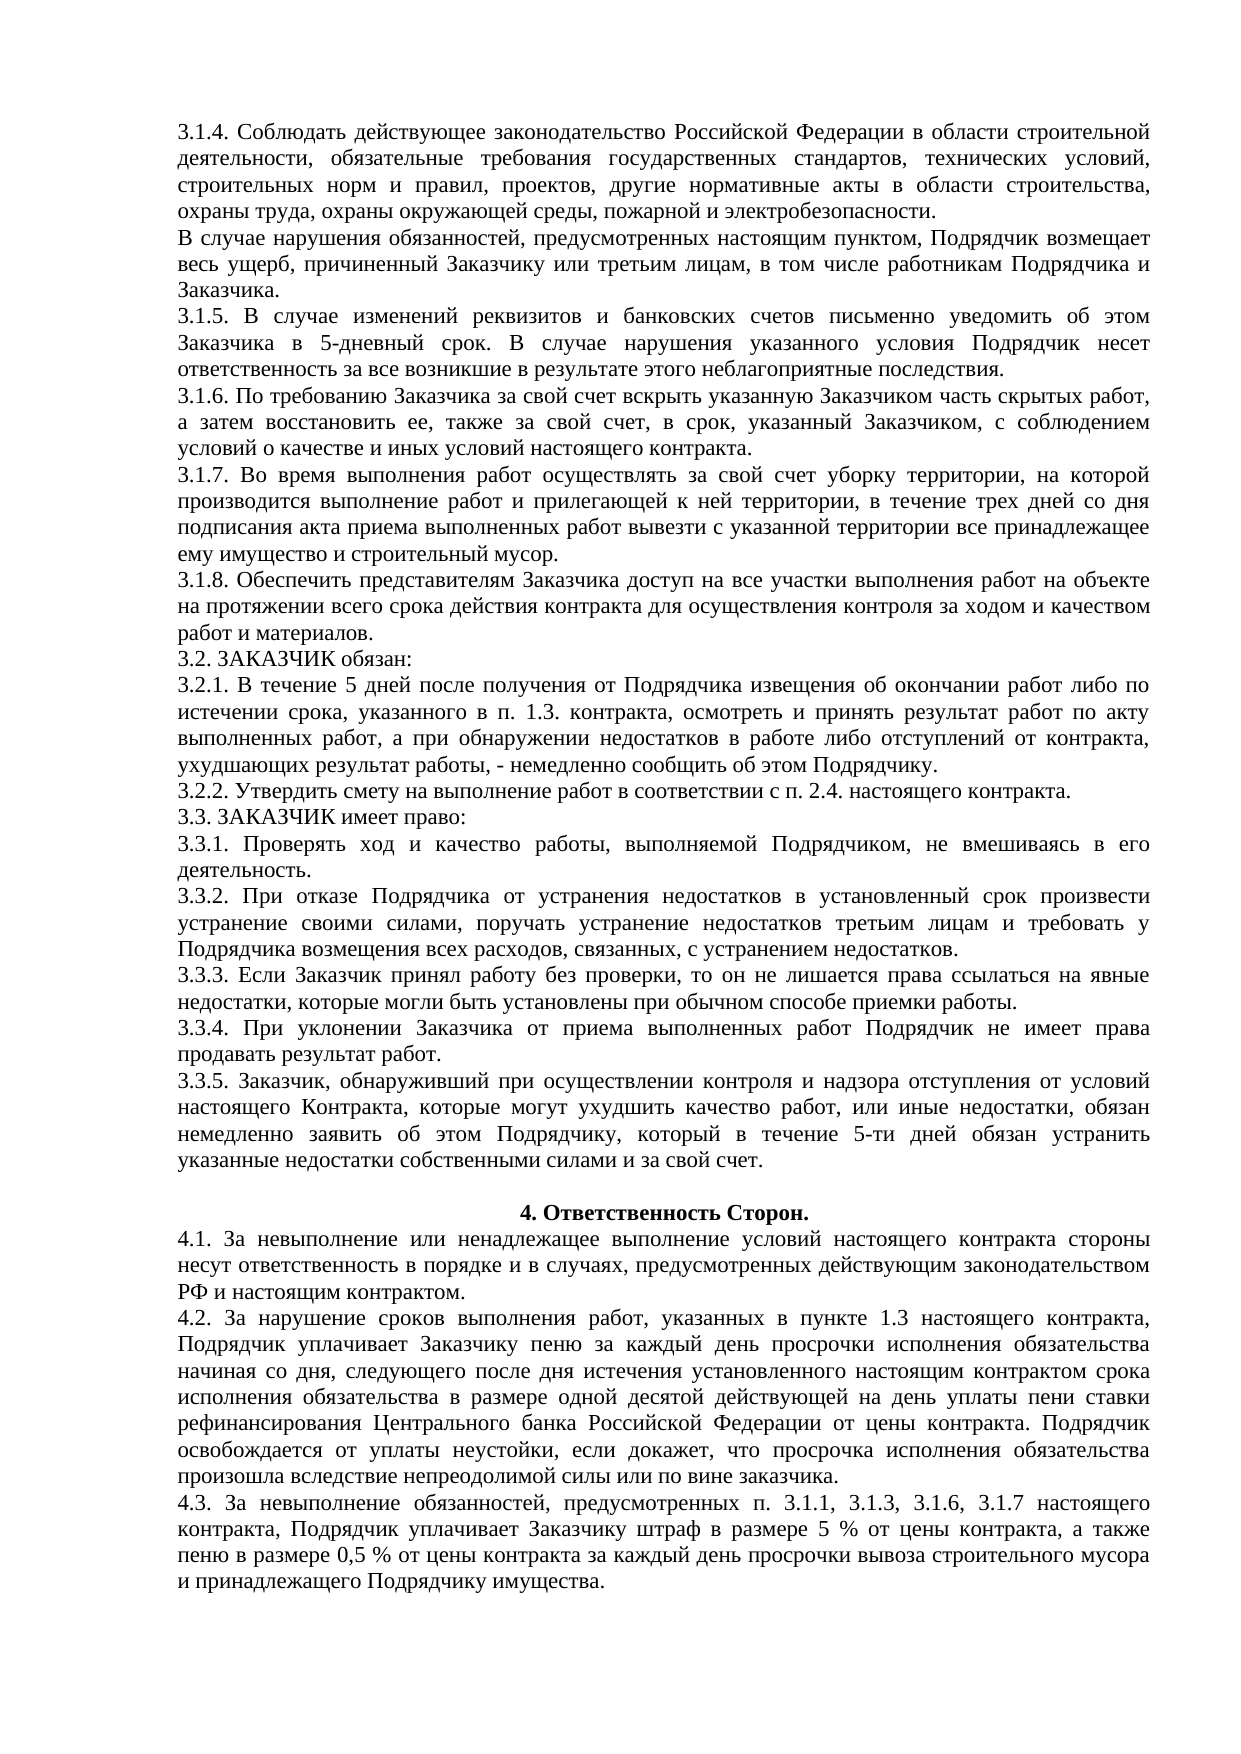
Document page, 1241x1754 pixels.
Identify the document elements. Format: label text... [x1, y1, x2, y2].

text 3.1.4. Соблюдать действующее законодательство Российской Федерации в области строительной деятельности, обязательные требования государственных стандартов, технических условий, строительных норм и правил, проектов, другие нормативные акты в области строительства, охраны труда, охраны окружающей среды, пожарной и электробезопасности. [177, 118, 1152, 223]
text 3.2. ЗАКАЗЧИК обязан: [177, 645, 1152, 672]
text 3.1.8. Обеспечить представителям Заказчика доступ на все участки выполнения работ на объекте на протяжении всего срока действия контракта для осуществления контроля за ходом и качеством работ и материалов. [177, 566, 1152, 645]
text 4.3. За невыполнение обязанностей, предусмотренных п. 3.1.1, 3.1.3, 3.1.6, 3.1.7 настоящего контракта, Подрядчик уплачивает Заказчику штраф в размере 5 % от цены контракта, а также пеню в размере 0,5 % от цены контракта за каждый день просрочки вывоза строительного мусора и принадлежащего Подрядчику имущества. [177, 1488, 1152, 1594]
text 3.1.7. Во время выполнения работ осуществлять за свой счет уборку территории, на которой производится выполнение работ и прилегающей к ней территории, в течение трех дней со дня подписания акта приема выполненных работ вывезти с указанной территории все принадлежащее ему имущество и строительный мусор. [177, 461, 1152, 566]
text 4.2. За нарушение сроков выполнения работ, указанных в пункте 1.3 настоящего контракта, Подрядчик уплачивает Заказчику пеню за каждый день просрочки исполнения обязательства начиная со дня, следующего после дня истечения установленного настоящим контрактом срока исполнения обязательства в размере одной десятой действующей на день уплаты пени ставки рефинансирования Центрального банка Российской Федерации от цены контракта. Подрядчик освобождается от уплаты неустойки, если докажет, что просрочка исполнения обязательства произошла вследствие непреодолимой силы или по вине заказчика. [177, 1304, 1152, 1488]
text 4.1. За невыполнение или ненадлежащее выполнение условий настоящего контракта стороны несут ответственность в порядке и в случаях, предусмотренных действующим законодательством РФ и настоящим контрактом. [177, 1225, 1152, 1304]
text 3.3.4. При уклонении Заказчика от приема выполненных работ Подрядчик не имеет права продавать результат работ. [177, 1014, 1152, 1067]
text 3.3.1. Проверять ход и качество работы, выполняемой Подрядчиком, не вмешиваясь в его деятельность. [177, 830, 1152, 882]
text 3.3.3. Если Заказчик принял работу без проверки, то он не лишается права ссылаться на явные недостатки, которые могли быть установлены при обычном способе приемки работы. [177, 961, 1152, 1014]
text 3.3. ЗАКАЗЧИК имеет право: [177, 803, 1152, 830]
text 3.1.5. В случае изменений реквизитов и банковских счетов письменно уведомить об этом Заказчика в 5-дневный срок. В случае нарушения указанного условия Подрядчик несет ответственность за все возникшие в результате этого неблагоприятные последствия. [177, 303, 1152, 382]
text 4. Ответственность Сторон. [177, 1199, 1152, 1225]
text 3.1.6. По требованию Заказчика за свой счет вскрыть указанную Заказчиком часть скрытых работ, а затем восстановить ее, также за свой счет, в срок, указанный Заказчиком, с соблюдением условий о качестве и иных условий настоящего контракта. [177, 382, 1152, 461]
text 3.2.1. В течение 5 дней после получения от Подрядчика извещения об окончании работ либо по истечении срока, указанного в п. 1.3. контракта, осмотреть и принять результат работ по акту выполненных работ, а при обнаружении недостатков в работе либо отступлений от контракта, ухудшающих результат работы, - немедленно сообщить об этом Подрядчику. [177, 672, 1152, 777]
text 3.3.2. При отказе Подрядчика от устранения недостатков в установленный срок произвести устранение своими силами, поручать устранение недостатков третьим лицам и требовать у Подрядчика возмещения всех расходов, связанных, с устранением недостатков. [177, 882, 1152, 961]
text В случае нарушения обязанностей, предусмотренных настоящим пунктом, Подрядчик возмещает весь ущерб, причиненный Заказчику или третьим лицам, в том числе работникам Подрядчика и Заказчика. [177, 223, 1152, 303]
text 3.2.2. Утвердить смету на выполнение работ в соответствии с п. 2.4. настоящего контракта. [177, 777, 1152, 803]
text 3.3.5. Заказчик, обнаруживший при осуществлении контроля и надзора отступления от условий настоящего Контракта, которые могут ухудшить качество работ, или иные недостатки, обязан немедленно заявить об этом Подрядчику, который в течение 5-ти дней обязан устранить указанные недостатки собственными силами и за свой счет. [177, 1067, 1152, 1172]
